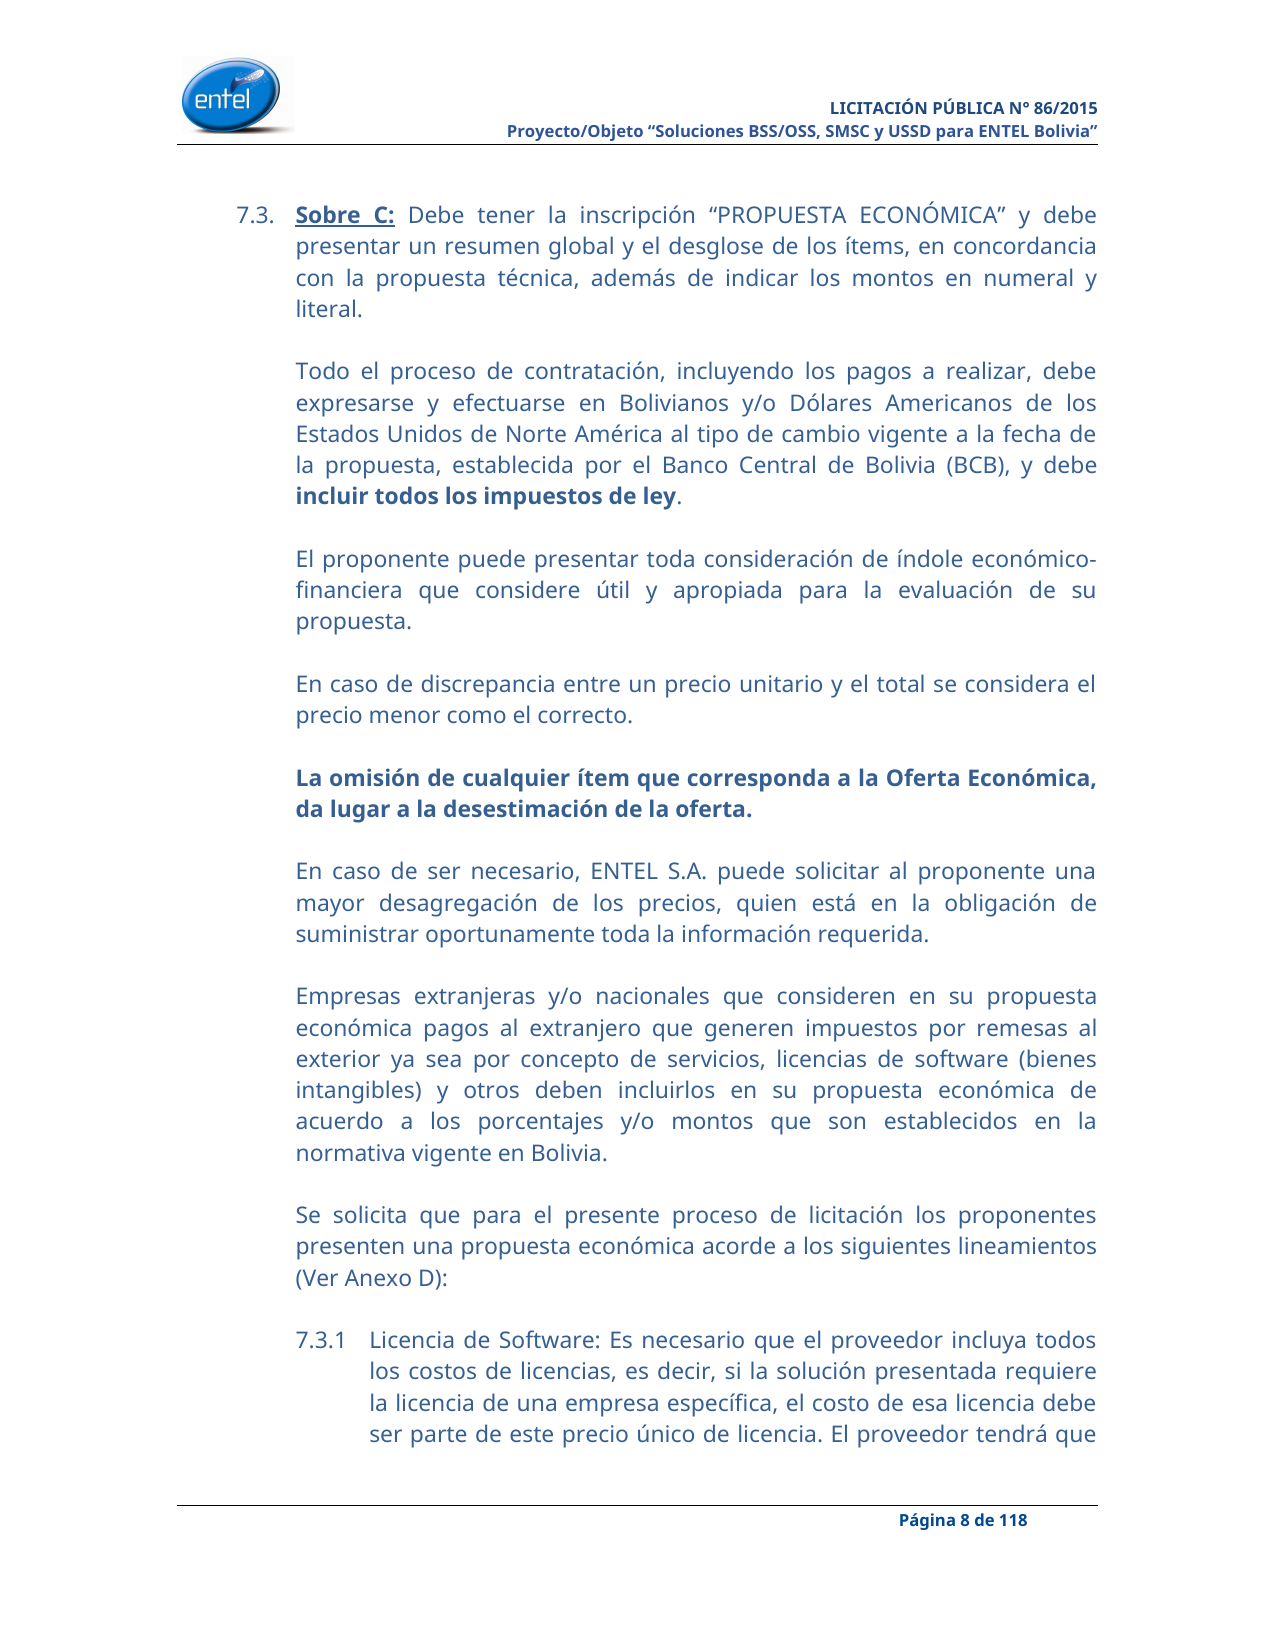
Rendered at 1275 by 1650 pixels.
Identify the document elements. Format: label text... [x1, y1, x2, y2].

text El proponente puede presentar toda consideración de índole económico-financiera que considere útil y apropiada para la evaluación de su propuesta. [295, 543, 1098, 636]
text Se solicita que para el presente proceso de licitación los proponentes presenten una propuesta económica acorde a los siguientes lineamientos (Ver Anexo D): [295, 1199, 1098, 1293]
list Sobre C: Debe tener la inscripción “PROPUESTA ECONÓMICA” y debe presentar un resumen global y el desglose de los ítems, en concordancia con la propuesta técnica, además de indicar los montos en numeral y literal. [236, 199, 1098, 324]
text Todo el proceso de contratación, incluyendo los pagos a realizar, debe expresarse y efectuarse en Bolivianos y/o Dólares Americanos de los Estados Unidos de Norte América al tipo de cambio vigente a la fecha de la propuesta, establecida por el Banco Central de Bolivia (BCB), y debe incluir todos los impuestos de ley. [295, 355, 1098, 511]
picture [181, 56, 295, 134]
text La omisión de cualquier ítem que corresponda a la Oferta Económica, da lugar a la desestimación de la oferta. [295, 761, 1098, 824]
text Empresas extranjeras y/o nacionales que consideren en su propuesta económica pagos al extranjero que generen impuestos por remesas al exterior ya sea por concepto de servicios, licencias de software (bienes intangibles) y otros deben incluirlos en su propuesta económica de acuerdo a los porcentajes y/o montos que son establecidos en la normativa vigente en Bolivia. [295, 980, 1098, 1168]
text En caso de discrepancia entre un precio unitario y el total se considera el precio menor como el correcto. [295, 668, 1098, 730]
text En caso de ser necesario, ENTEL S.A. puede solicitar al proponente una mayor desagregación de los precios, quien está en la obligación de suministrar oportunamente toda la información requerida. [295, 855, 1098, 949]
